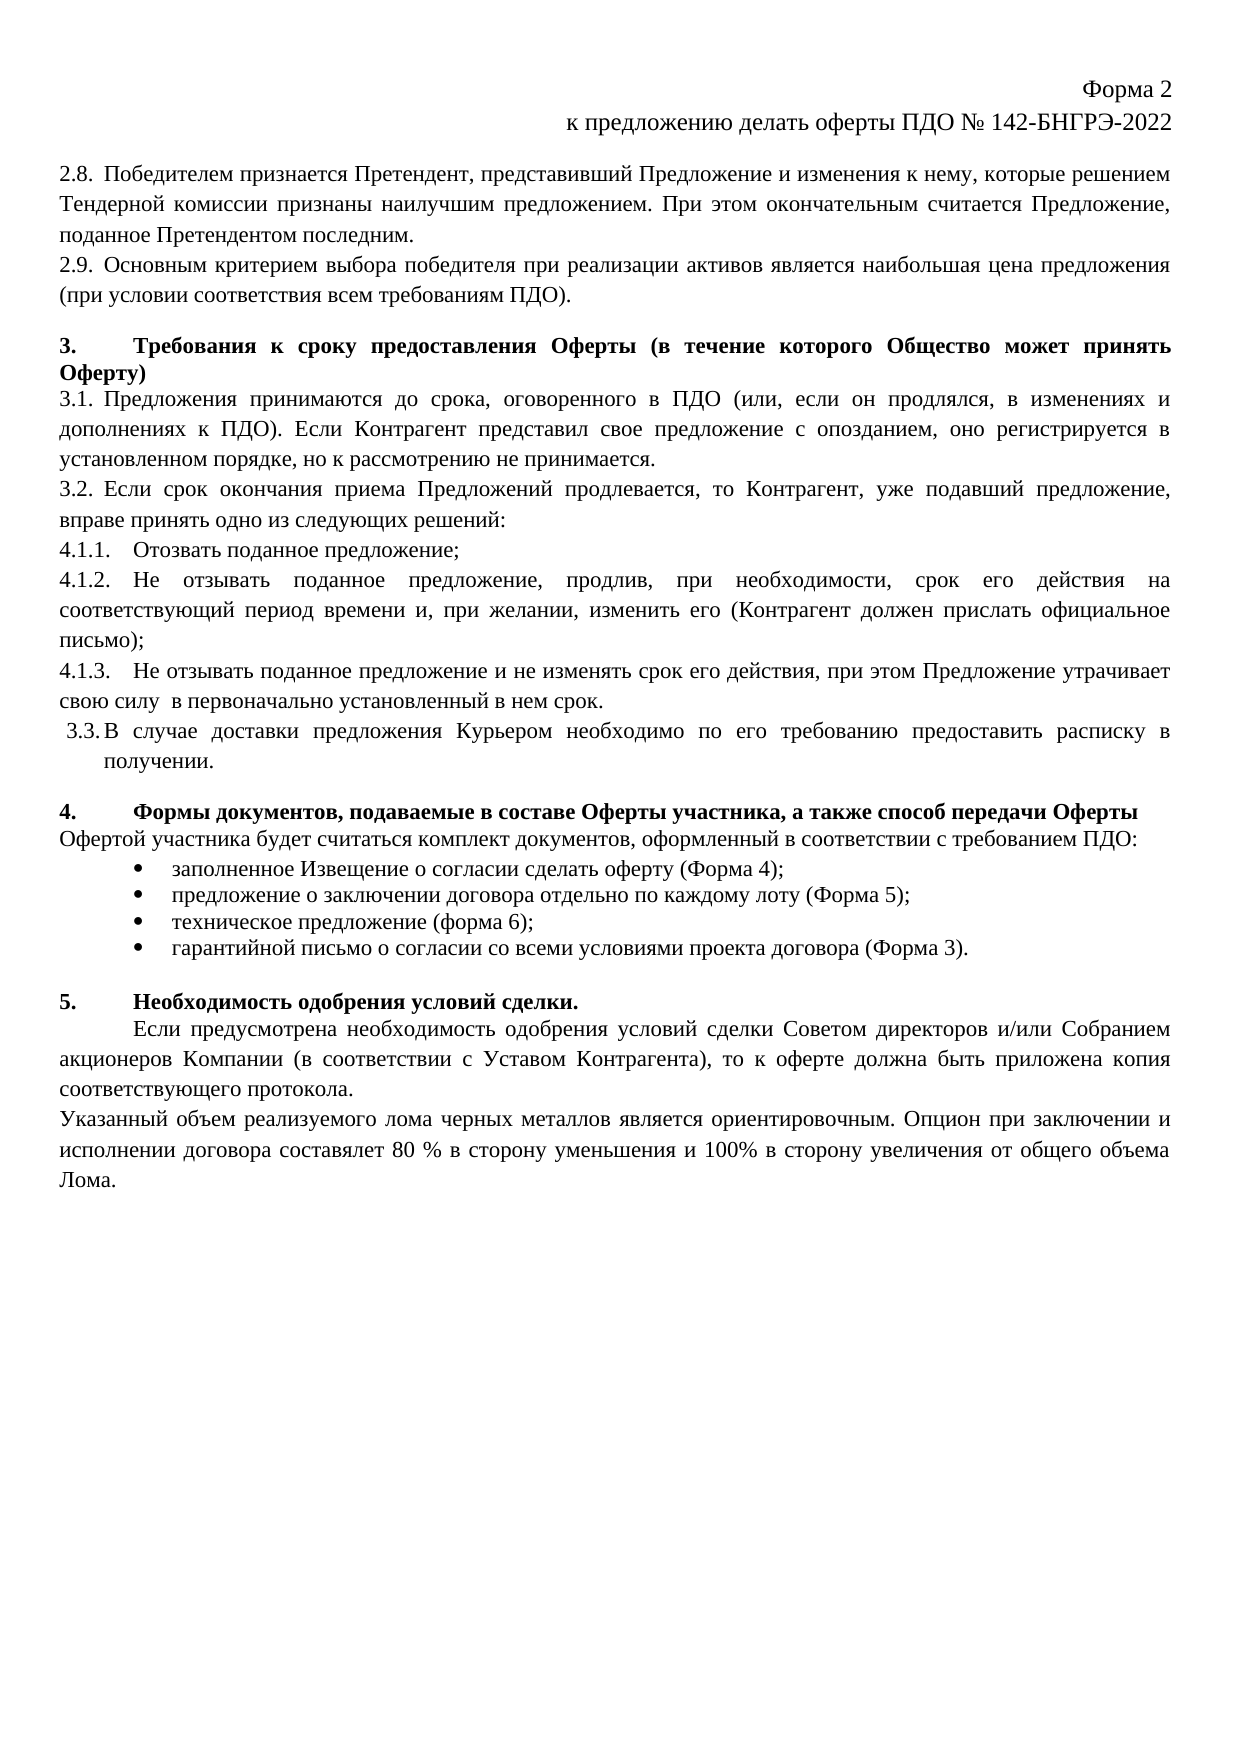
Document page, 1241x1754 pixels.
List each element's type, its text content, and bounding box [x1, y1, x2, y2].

list Формы документов, подаваемые в составе Оферты участника, а также способ передачи Оферты [59, 798, 1172, 825]
list В случае доставки предложения Курьером необходимо по его требованию предоставить расписку в получении. [66, 717, 1172, 774]
list Не отзывать поданное предложение, продлив, при необходимости, срок его действия на соответствующий период времени и, при желании, изменить его (Контрагент должен прислать официальное письмо); [59, 566, 1172, 653]
list Предложения принимаются до срока, оговоренного в ПДО (или, если он продлялся, в изменениях и дополнениях к ПДО). Если Контрагент представил свое предложение с опозданием, оно регистрируется в установленном порядке, но к рассмотрению не принимается. [59, 385, 1172, 472]
list Требования к сроку предоставления Оферты (в течение которого Общество может принять Оферту) [59, 332, 1172, 385]
text Офертой участника будет считаться комплект документов, оформленный в соответствии с требованием ПДО: [59, 825, 1172, 851]
text Если предусмотрена необходимость одобрения условий сделки Советом директоров и/или Собранием акционеров Компании (в соответствии с Уставом Контрагента), то к оферте должна быть приложена копия соответствующего протокола. [59, 1015, 1172, 1102]
list Не отзывать поданное предложение и не изменять срок его действия, при этом Предложение утрачивает свою силу в первоначально установленный в нем срок. [59, 657, 1172, 713]
list Победителем признается Претендент, представивший Предложение и изменения к нему, которые решением Тендерной комиссии признаны наилучшим предложением. При этом окончательным считается Предложение, поданное Претендентом последним. [59, 160, 1172, 247]
list Если срок окончания приема Предложений продлевается, то Контрагент, уже подавший предложение, вправе принять одно из следующих решений: [59, 476, 1172, 532]
list гарантийной письмо о согласии со всеми условиями проекта договора (Форма 3). [134, 934, 1196, 960]
list предложение о заключении договора отдельно по каждому лоту (Форма 5); [134, 881, 1196, 908]
list Основным критерием выбора победителя при реализации активов является наибольшая цена предложения (при условии соответствия всем требованиям ПДО). [59, 251, 1172, 307]
list заполненное Извещение о согласии сделать оферту (Форма 4); [134, 855, 1196, 881]
text Указанный объем реализуемого лома черных металлов является ориентировочным. Опцион при заключении и исполнении договора составялет 80 % в сторону уменьшения и 100% в сторону увеличения от общего объема Лома. [59, 1105, 1172, 1192]
list Отозвать поданное предложение; [59, 536, 1172, 562]
list Необходимость одобрения условий сделки. [59, 988, 1172, 1015]
list техническое предложение (форма 6); [134, 908, 1196, 934]
